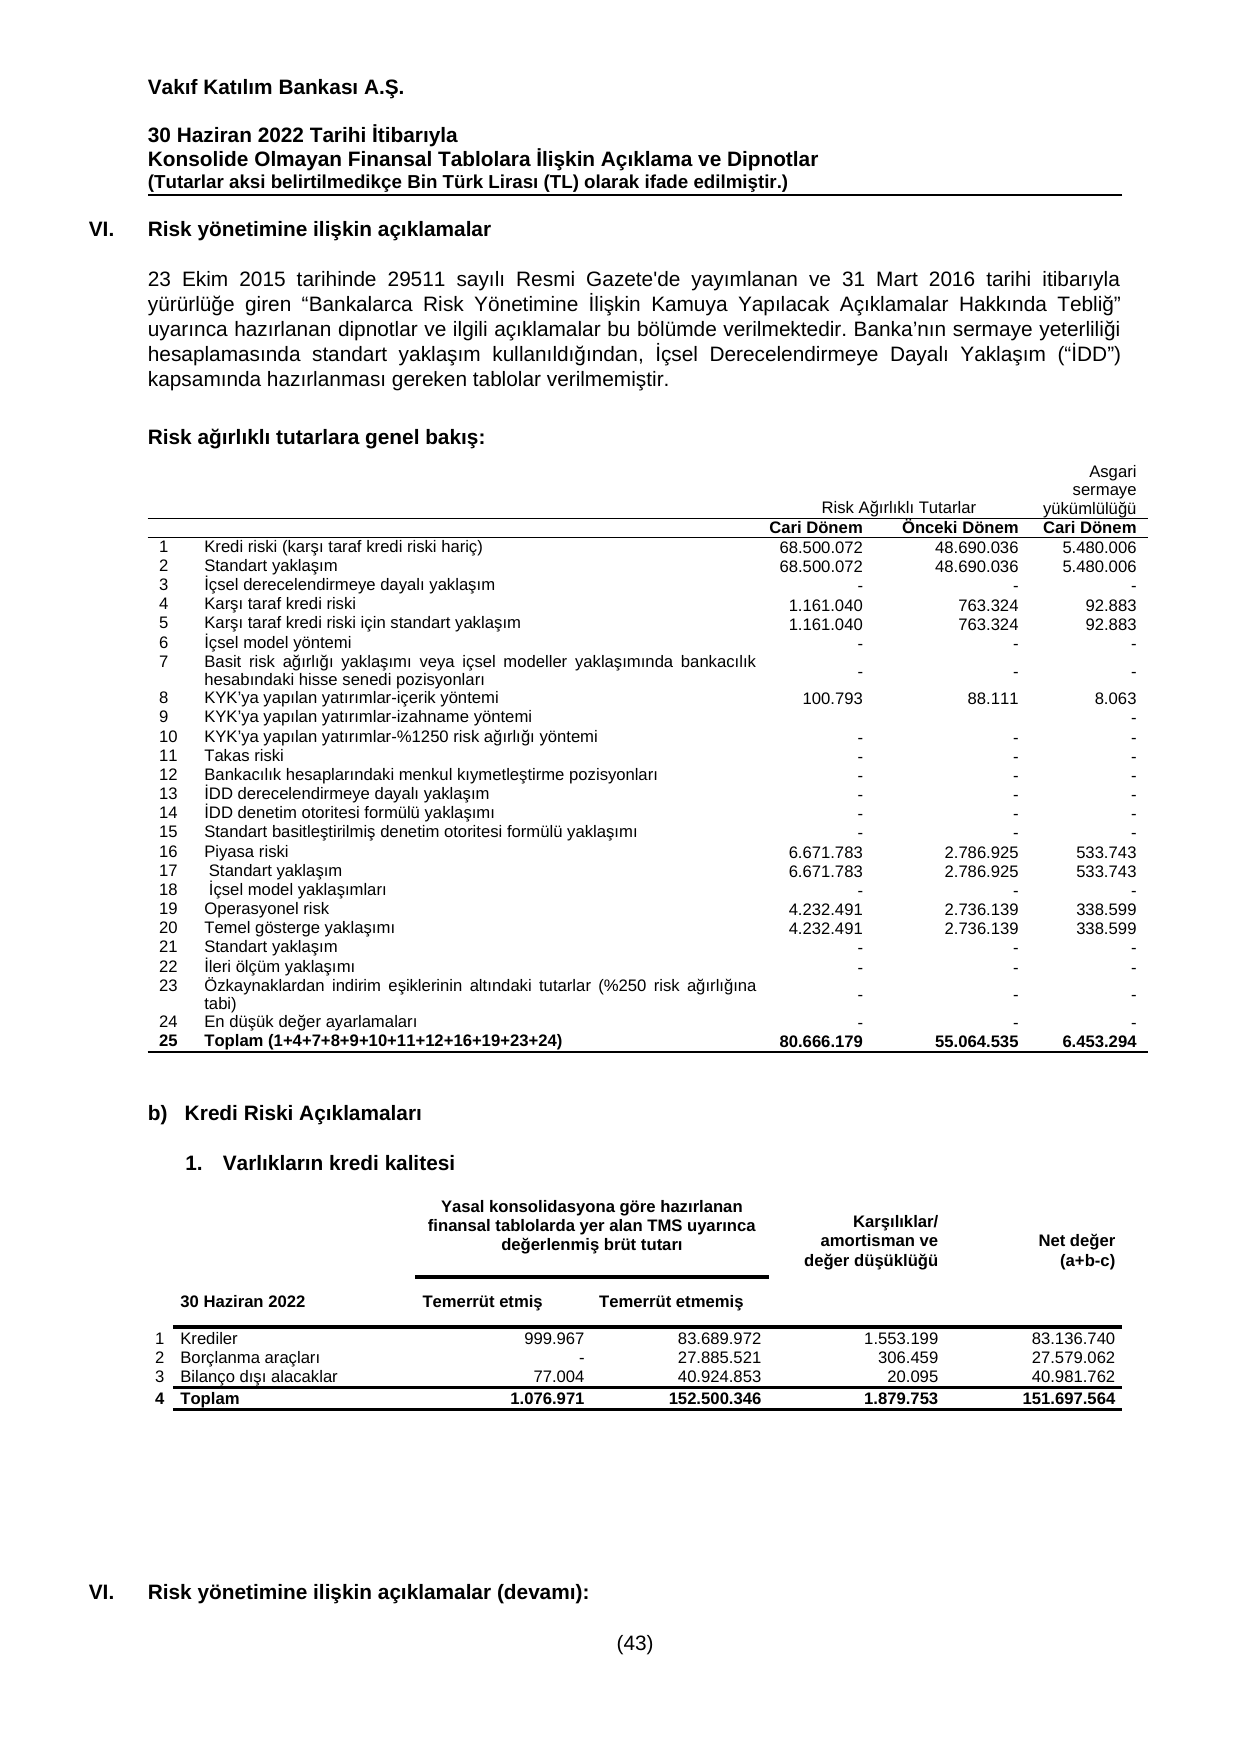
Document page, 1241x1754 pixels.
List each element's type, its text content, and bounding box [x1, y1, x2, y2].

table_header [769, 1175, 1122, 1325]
list Varlıkların kredi kalitesi [185, 1150, 1122, 1175]
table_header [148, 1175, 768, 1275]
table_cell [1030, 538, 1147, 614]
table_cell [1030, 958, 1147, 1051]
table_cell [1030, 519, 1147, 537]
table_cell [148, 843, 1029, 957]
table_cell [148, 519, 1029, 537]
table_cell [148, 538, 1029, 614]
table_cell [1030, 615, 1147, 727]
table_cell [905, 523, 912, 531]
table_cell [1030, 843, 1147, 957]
text b) Kredi Riski Açıklamaları [148, 1100, 1122, 1125]
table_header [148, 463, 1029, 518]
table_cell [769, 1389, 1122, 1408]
text VI. Risk yönetimine ilişkin açıklamalar (devamı): [89, 1580, 1122, 1604]
list Risk yönetimine ilişkin açıklamalar [89, 217, 1122, 241]
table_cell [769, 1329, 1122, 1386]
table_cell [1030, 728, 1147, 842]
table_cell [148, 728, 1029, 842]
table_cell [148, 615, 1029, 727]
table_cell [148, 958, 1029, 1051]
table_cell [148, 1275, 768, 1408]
text 23 Ekim 2015 tarihinde 29511 sayılı Resmi Gazete'de yayımlanan ve 31 Mart 2016 tarihi itibarıyla yürürlüğe giren “Bankalarca Risk Yönetimine İlişkin Kamuya Yapılacak Açıklamalar Hakkında Tebliğ” uyarınca hazırlanan dipnotlar ve ilgili açıklamalar bu bölümde verilmektedir. Banka’nın sermaye yeterliliği hesaplamasında standart yaklaşım kullanıldığından, İçsel Derecelendirmeye Dayalı Yaklaşım (“İDD”) kapsamında hazırlanması gereken tablolar verilmemiştir. [148, 266, 1122, 391]
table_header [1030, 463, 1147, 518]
text Risk ağırlıklı tutarlara genel bakış: [148, 425, 1122, 449]
